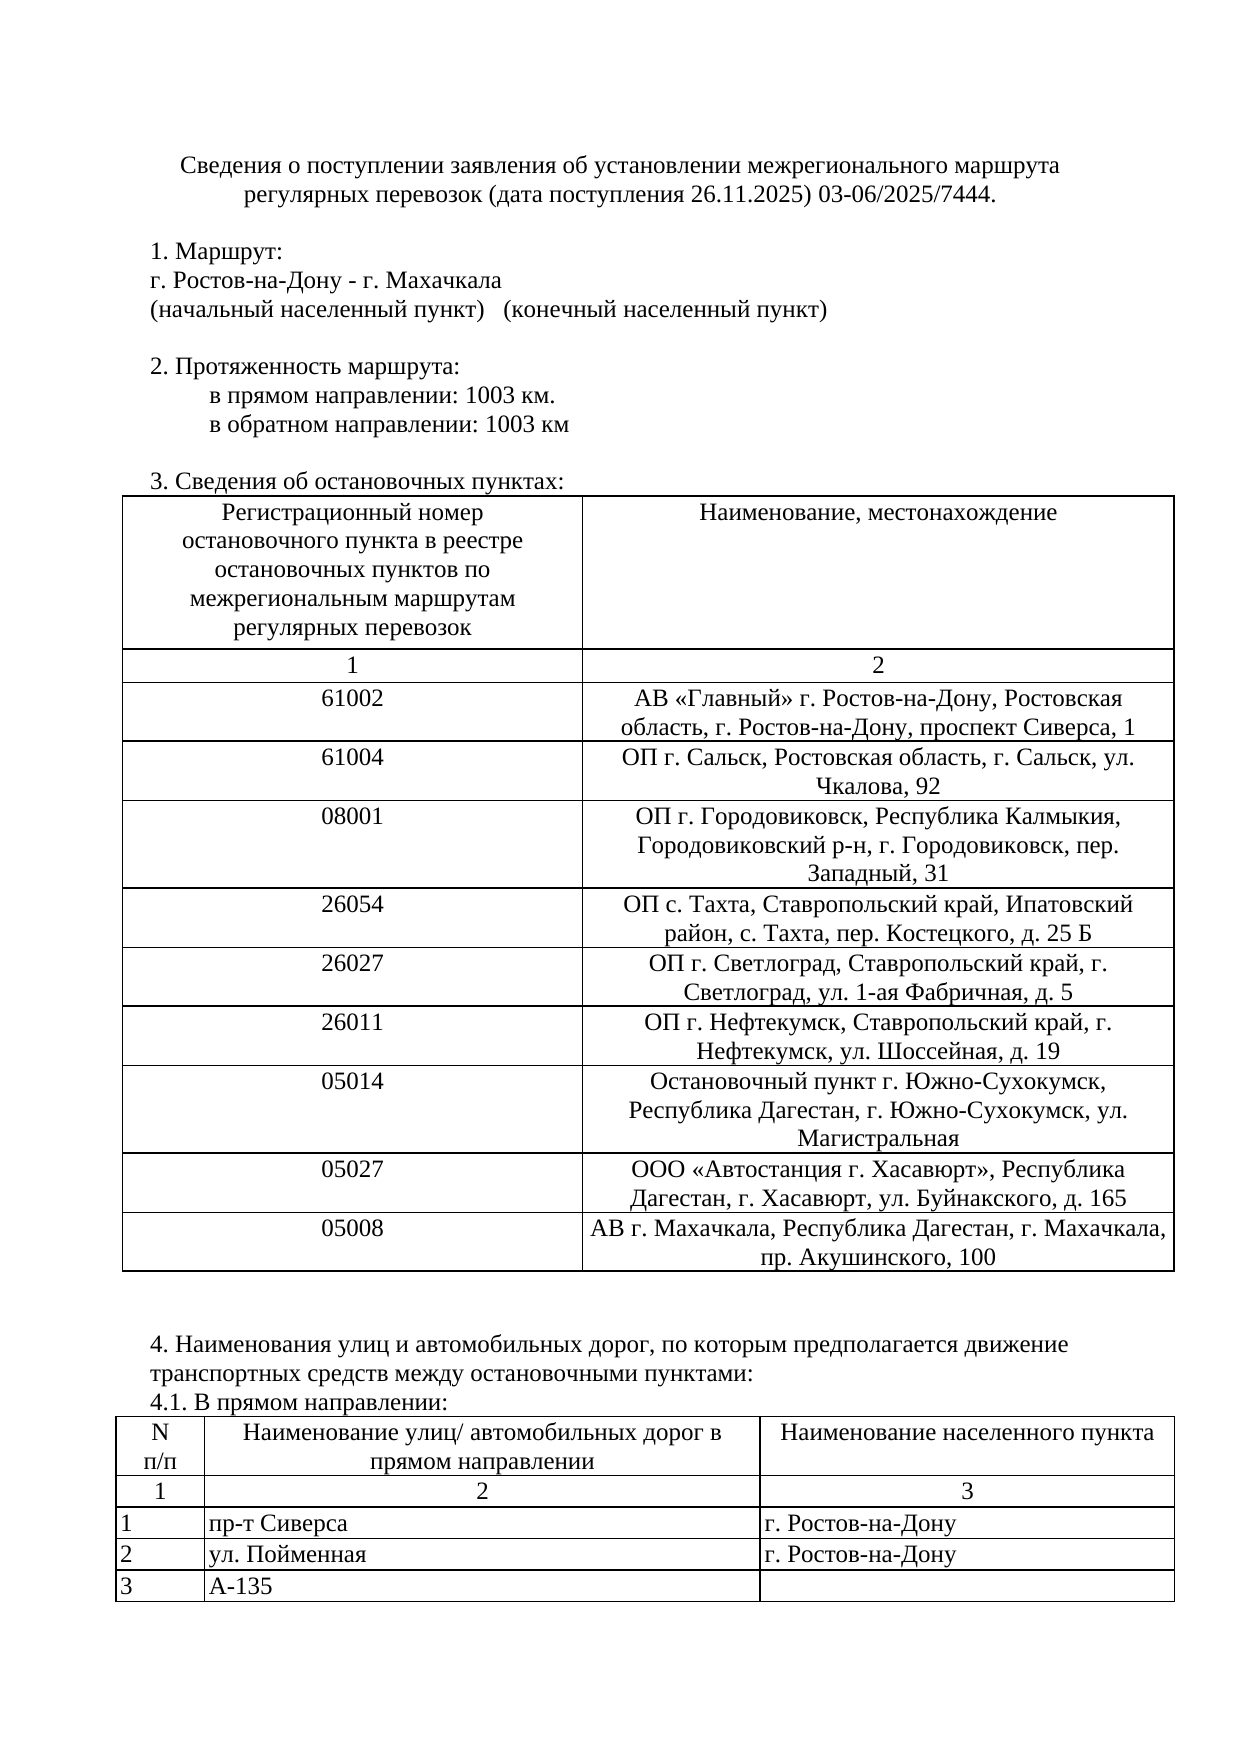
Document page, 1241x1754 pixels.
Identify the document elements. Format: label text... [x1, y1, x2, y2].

table_cell АВ «Главный» г. Ростов-на-Дону, Ростовская область, г. Ростов-на-Дону, проспект Сиверса, 1 [583, 683, 1173, 740]
table_cell 3 [761, 1476, 1174, 1506]
table_header Наименование, местонахождение [583, 497, 1173, 648]
text 1. Маршрут: [150, 236, 1090, 265]
table_cell 08001 [123, 801, 582, 887]
table_cell Остановочный пункт г. Южно-Сухокумск, Республика Дагестан, г. Южно-Сухокумск, ул. Магистральная [583, 1066, 1173, 1152]
table_cell ООО «Автостанция г. Хасавюрт», Республика Дагестан, г. Хасавюрт, ул. Буйнакского, д. 165 [583, 1154, 1173, 1211]
table_cell 61004 [123, 742, 582, 799]
table_cell 26054 [123, 889, 582, 946]
table_cell 61002 [123, 683, 582, 740]
table_cell пр-т Сиверса [205, 1508, 759, 1538]
text 2. Протяженность маршрута: [150, 351, 1090, 380]
table_cell 2 [583, 650, 1173, 681]
table_cell 2 [117, 1539, 204, 1569]
table_cell 26011 [123, 1007, 582, 1064]
table_cell 3 [117, 1571, 204, 1601]
table_cell ОП г. Городовиковск, Республика Калмыкия, Городовиковский р-н, г. Городовиковск, пер. Западный, 31 [583, 801, 1173, 887]
table_header Регистрационный номер остановочного пункта в реестре остановочных пунктов по межрегиональным маршрутам регулярных перевозок [123, 497, 582, 648]
table_header Наименование улиц/ автомобильных дорог в прямом направлении [205, 1417, 759, 1475]
text (начальный населенный пункт) (конечный населенный пункт) [150, 294, 1090, 322]
text в обратном направлении: 1003 км [150, 409, 1090, 437]
text г. Ростов-на-Дону - г. Махачкала [150, 265, 1090, 294]
table_cell г. Ростов-на-Дону [761, 1508, 1174, 1538]
table_cell 1 [117, 1476, 204, 1506]
table_cell ул. Пойменная [205, 1539, 759, 1569]
table_cell 05027 [123, 1154, 582, 1211]
table_cell ОП г. Нефтекумск, Ставропольский край, г. Нефтекумск, ул. Шоссейная, д. 19 [583, 1007, 1173, 1064]
text 4.1. В прямом направлении: [150, 1387, 1090, 1416]
table_cell г. Ростов-на-Дону [761, 1539, 1174, 1569]
table_header N п/п [117, 1417, 204, 1475]
table_cell А-135 [205, 1571, 759, 1601]
table_cell ОП г. Сальск, Ростовская область, г. Сальск, ул. Чкалова, 92 [583, 742, 1173, 799]
text 4. Наименования улиц и автомобильных дорог, по которым предполагается движение транспортных средств между остановочными пунктами: [150, 1329, 1090, 1387]
table_cell 05008 [123, 1213, 582, 1270]
table_header Наименование населенного пункта [761, 1417, 1174, 1475]
table_cell 2 [205, 1476, 759, 1506]
table_cell АВ г. Махачкала, Республика Дагестан, г. Махачкала, пр. Акушинского, 100 [583, 1213, 1173, 1270]
table_cell ОП г. Светлоград, Ставропольский край, г. Светлоград, ул. 1-ая Фабричная, д. 5 [583, 948, 1173, 1005]
table_cell 05014 [123, 1066, 582, 1152]
table_cell 26027 [123, 948, 582, 1005]
table_cell 1 [123, 650, 582, 681]
table_cell 1 [117, 1508, 204, 1538]
text 3. Сведения об остановочных пунктах: [150, 466, 1090, 495]
table_cell ОП с. Тахта, Ставропольский край, Ипатовский район, с. Тахта, пер. Костецкого, д. 25 Б [583, 889, 1173, 946]
table_cell [761, 1571, 1174, 1601]
text в прямом направлении: 1003 км. [150, 380, 1090, 409]
text Сведения о поступлении заявления об установлении межрегионального маршрута регулярных перевозок (дата поступления 26.11.2025) 03-06/2025/7444. [150, 150, 1090, 207]
